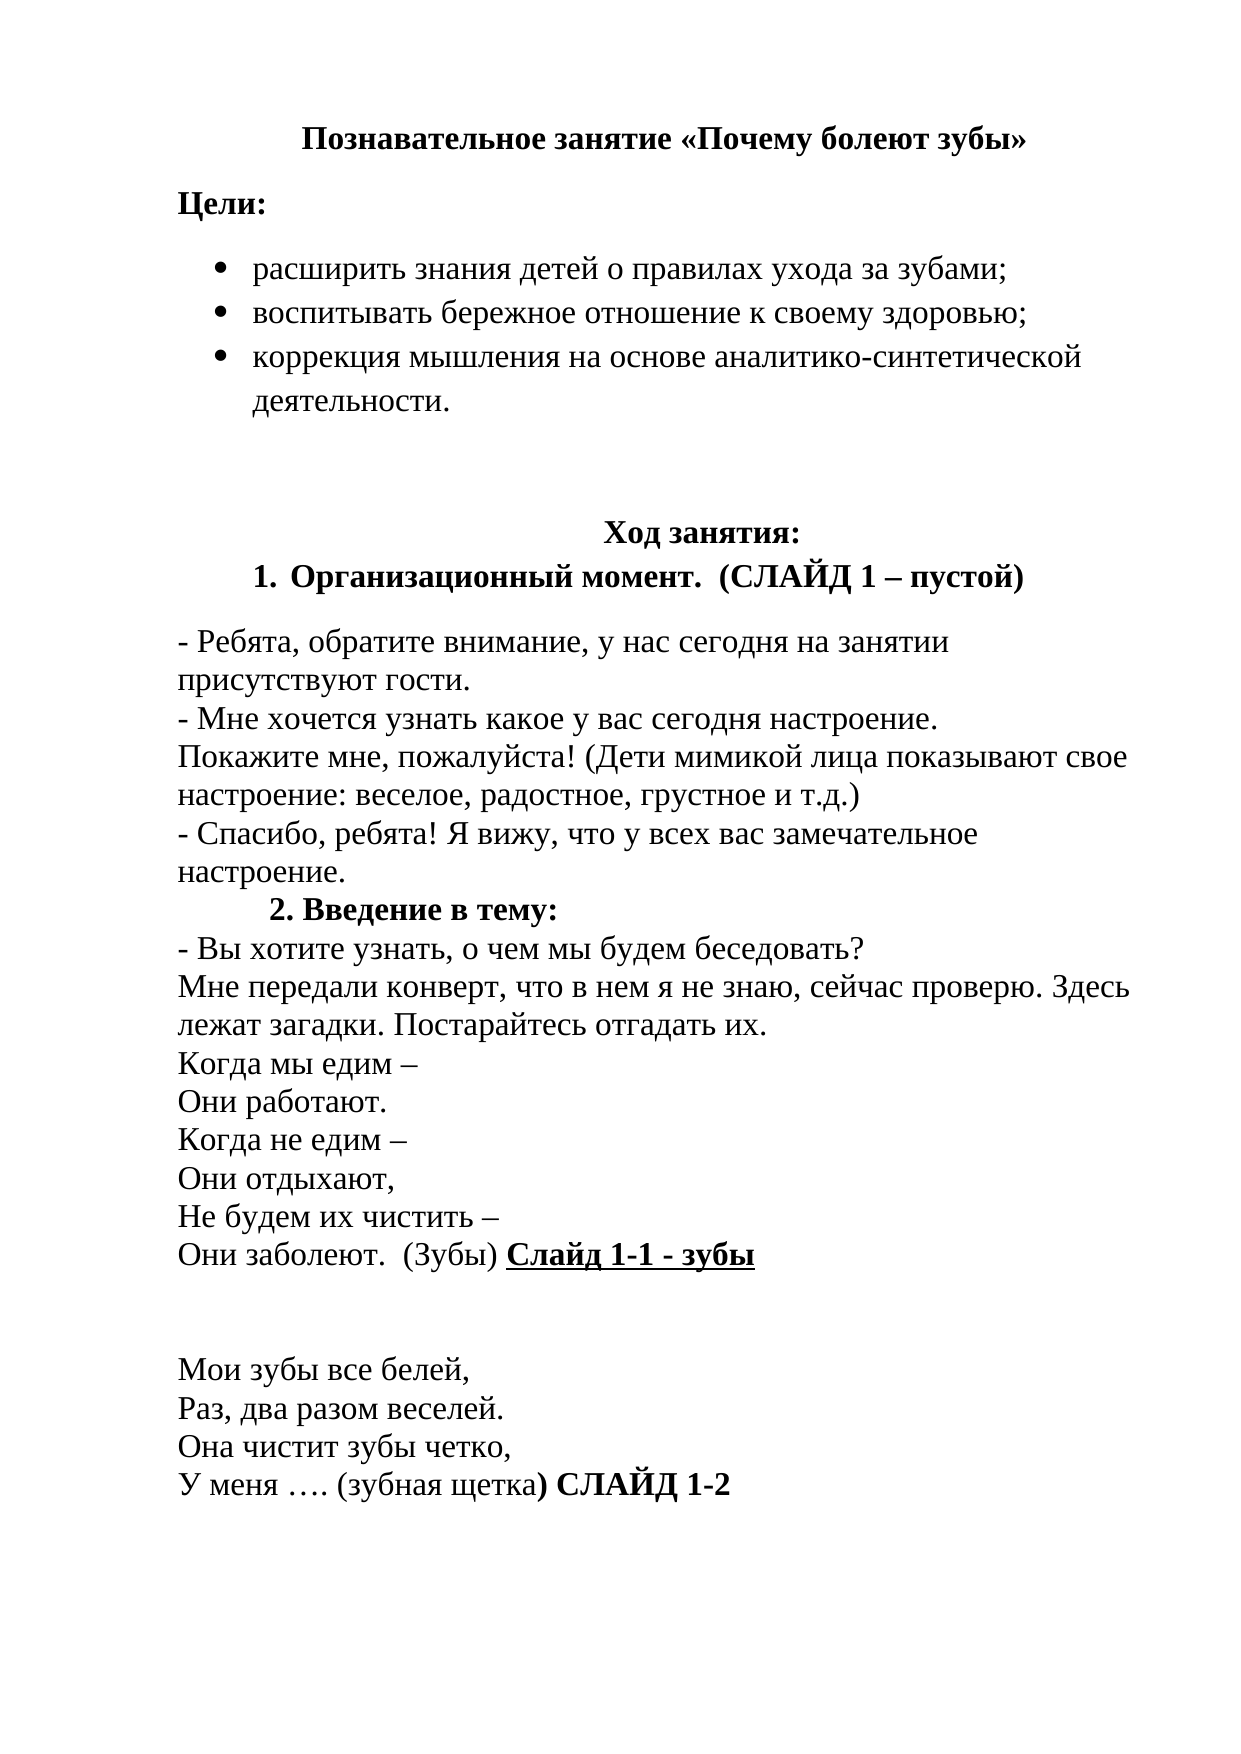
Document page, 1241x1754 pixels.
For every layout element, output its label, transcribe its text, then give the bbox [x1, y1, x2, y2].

text Они отдыхают, [177, 1158, 1152, 1196]
text - Мне хочется узнать какое у вас сегодня настроение. [177, 698, 1152, 736]
text Они заболеют. (Зубы) Слайд 1-1 - зубы [177, 1234, 1152, 1273]
text Не будем их чистить – [177, 1196, 1152, 1234]
text - Спасибо, ребята! Я вижу, что у всех вас замечательное настроение. [177, 813, 1152, 889]
text Познавательное занятие «Почему болеют зубы» [177, 118, 1152, 156]
text Мои зубы все белей, [177, 1349, 1152, 1388]
text Она чистит зубы четко, [177, 1426, 1152, 1464]
text Мне передали конверт, что в нем я не знаю, сейчас проверю. Здесь лежат загадки. Постарайтесь отгадать их. [177, 966, 1152, 1043]
list коррекция мышления на основе аналитико-синтетической деятельности. [215, 336, 1152, 418]
text Цели: [177, 183, 1152, 221]
text Когда не едим – [177, 1119, 1152, 1158]
text Когда мы едим – [177, 1043, 1152, 1081]
text Покажите мне, пожалуйста! (Дети мимикой лица показывают свое настроение: веселое, радостное, грустное и т.д.) [177, 736, 1152, 813]
list Организационный момент. (СЛАЙД 1 – пустой) [252, 556, 1152, 595]
list воспитывать бережное отношение к своему здоровью; [215, 292, 1152, 330]
text - Вы хотите узнать, о чем мы будем беседовать? [177, 928, 1152, 966]
text Раз, два разом веселей. [177, 1388, 1152, 1426]
list Ход занятия: [252, 512, 1152, 551]
text 2. Введение в тему: [177, 889, 1152, 928]
text Они работают. [177, 1081, 1152, 1119]
list расширить знания детей о правилах ухода за зубами; [215, 248, 1152, 286]
text У меня …. (зубная щетка) СЛАЙД 1-2 [177, 1464, 1152, 1503]
text - Ребята, обратите внимание, у нас сегодня на занятии присутствуют гости. [177, 621, 1152, 698]
